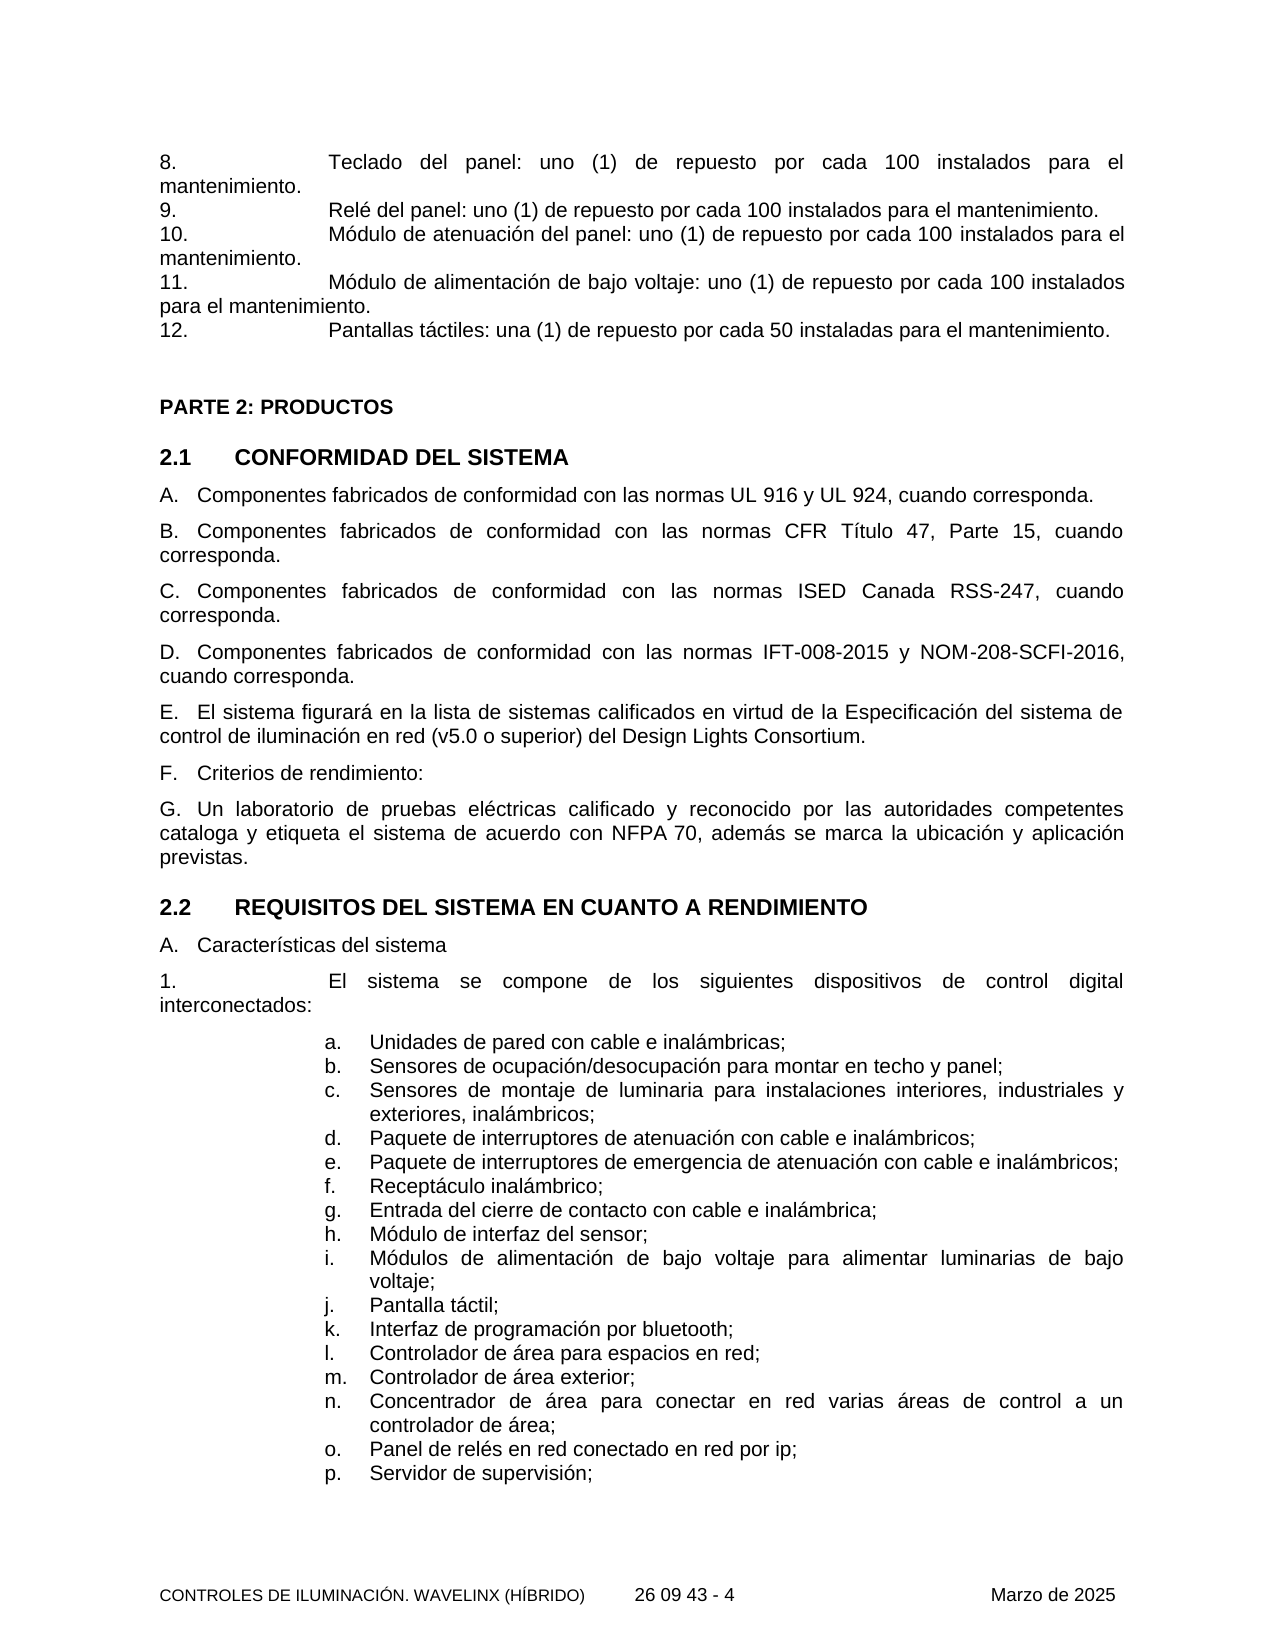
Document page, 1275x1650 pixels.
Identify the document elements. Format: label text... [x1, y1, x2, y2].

list Componentes fabricados de conformidad con las normas CFR Título 47, Parte 15, cuando corresponda. [159, 519, 1125, 567]
text Servidor de supervisión; [324, 1461, 1125, 1485]
list El sistema figurará en la lista de sistemas calificados en virtud de la Especificación del sistema de control de iluminación en red (v5.0 o superior) del Design Lights Consortium. [159, 700, 1125, 748]
text Controlador de área para espacios en red; [324, 1341, 1125, 1365]
text Módulos de alimentación de bajo voltaje para alimentar luminarias de bajo voltaje; [324, 1245, 1125, 1293]
list Un laboratorio de pruebas eléctricas calificado y reconocido por las autoridades competentes cataloga y etiqueta el sistema de acuerdo con NFPA 70, además se marca la ubicación y aplicación previstas. [159, 797, 1125, 869]
text Sensores de ocupación/desocupación para montar en techo y panel; [324, 1054, 1125, 1078]
text Relé del panel: uno (1) de repuesto por cada 100 instalados para el mantenimiento. [159, 198, 1125, 222]
list El sistema se compone de los siguientes dispositivos de control digital interconectados: [159, 969, 1125, 1017]
subtitle CONFORMIDAD DEL SISTEMA [159, 444, 1125, 470]
text Paquete de interruptores de emergencia de atenuación con cable e inalámbricos; [324, 1149, 1125, 1173]
text Módulo de atenuación del panel: uno (1) de repuesto por cada 100 instalados para el mantenimiento. [159, 222, 1125, 270]
text Unidades de pared con cable e inalámbricas; [324, 1030, 1125, 1054]
text Pantallas táctiles: una (1) de repuesto por cada 50 instaladas para el mantenimiento. [159, 318, 1125, 342]
text Teclado del panel: uno (1) de repuesto por cada 100 instalados para el mantenimiento. [159, 150, 1125, 198]
text Módulo de interfaz del sensor; [324, 1221, 1125, 1245]
list Componentes fabricados de conformidad con las normas ISED Canada RSS-247, cuando corresponda. [159, 579, 1125, 627]
list Componentes fabricados de conformidad con las normas IFT-008-2015 y NOM-208-SCFI-2016, cuando corresponda. [159, 640, 1125, 688]
text Paquete de interruptores de atenuación con cable e inalámbricos; [324, 1126, 1125, 1149]
text Concentrador de área para conectar en red varias áreas de control a un controlador de área; [324, 1389, 1125, 1437]
text Controlador de área exterior; [324, 1365, 1125, 1389]
list Criterios de rendimiento: [159, 761, 1125, 784]
text Entrada del cierre de contacto con cable e inalámbrica; [324, 1197, 1125, 1221]
text PRODUCTOS [159, 395, 1125, 419]
text Interfaz de programación por bluetooth; [324, 1317, 1125, 1341]
text Panel de relés en red conectado en red por ip; [324, 1437, 1125, 1461]
text Módulo de alimentación de bajo voltaje: uno (1) de repuesto por cada 100 instalados para el mantenimiento. [159, 270, 1125, 318]
list Características del sistema [159, 933, 1125, 957]
text Pantalla táctil; [324, 1293, 1125, 1317]
text Sensores de montaje de luminaria para instalaciones interiores, industriales y exteriores, inalámbricos; [324, 1078, 1125, 1126]
list Componentes fabricados de conformidad con las normas UL 916 y UL 924, cuando corresponda. [159, 482, 1125, 506]
subtitle REQUISITOS DEL SISTEMA EN CUANTO A RENDIMIENTO [159, 894, 1125, 920]
text Receptáculo inalámbrico; [324, 1173, 1125, 1197]
